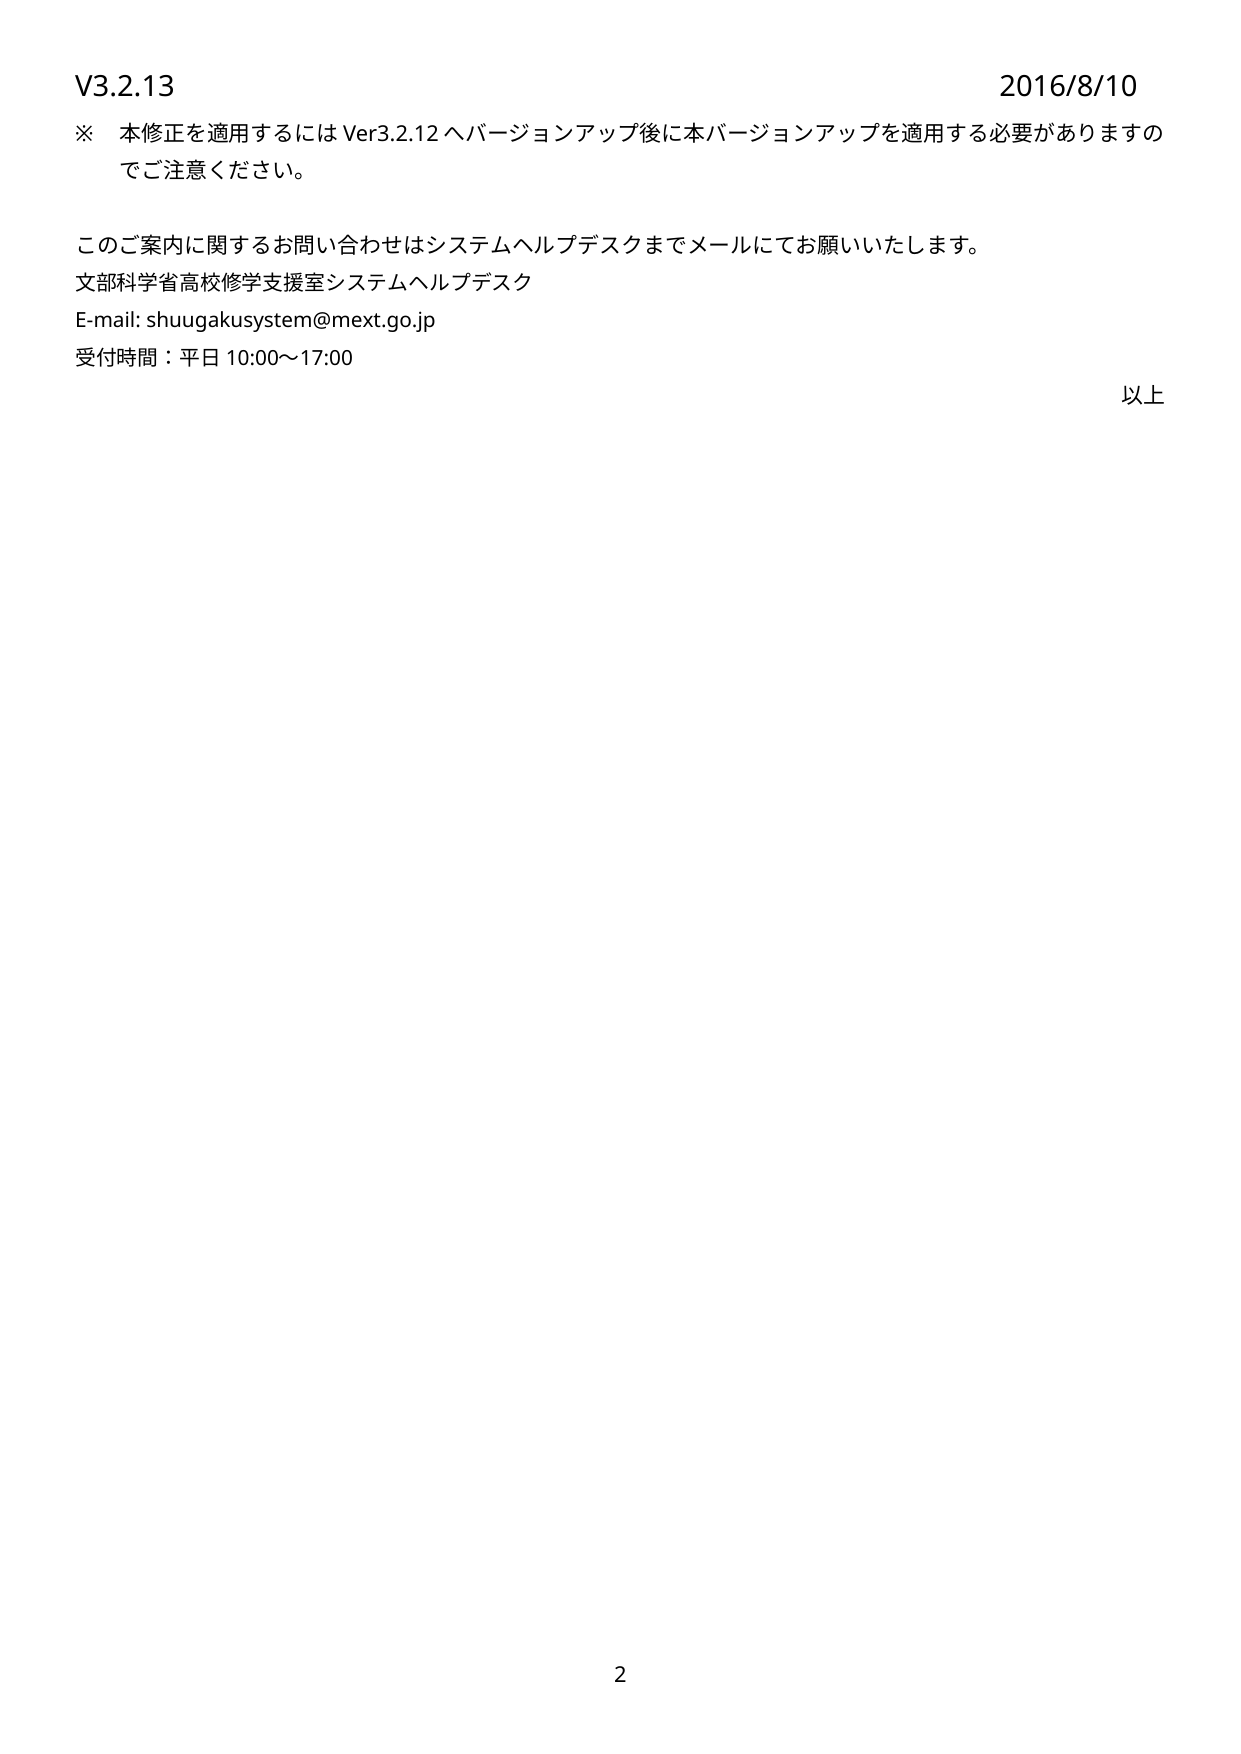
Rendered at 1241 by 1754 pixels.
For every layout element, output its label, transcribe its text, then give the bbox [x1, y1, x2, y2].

text E-mail: shuugakusystem@mext.go.jp 受付時間：平日 10:00～17:00 [75, 301, 1165, 376]
list 本修正を適用するにはVer3.2.12へバージョンアップ後に本バージョンアップを適用する必要がありますのでご注意ください。 [75, 113, 1165, 226]
text 以上 [75, 376, 1165, 413]
text 文部科学省高校修学支援室システムヘルプデスク [75, 263, 1165, 301]
text このご案内に関するお問い合わせはシステムヘルプデスクまでメールにてお願いいたします。 [75, 226, 1165, 263]
